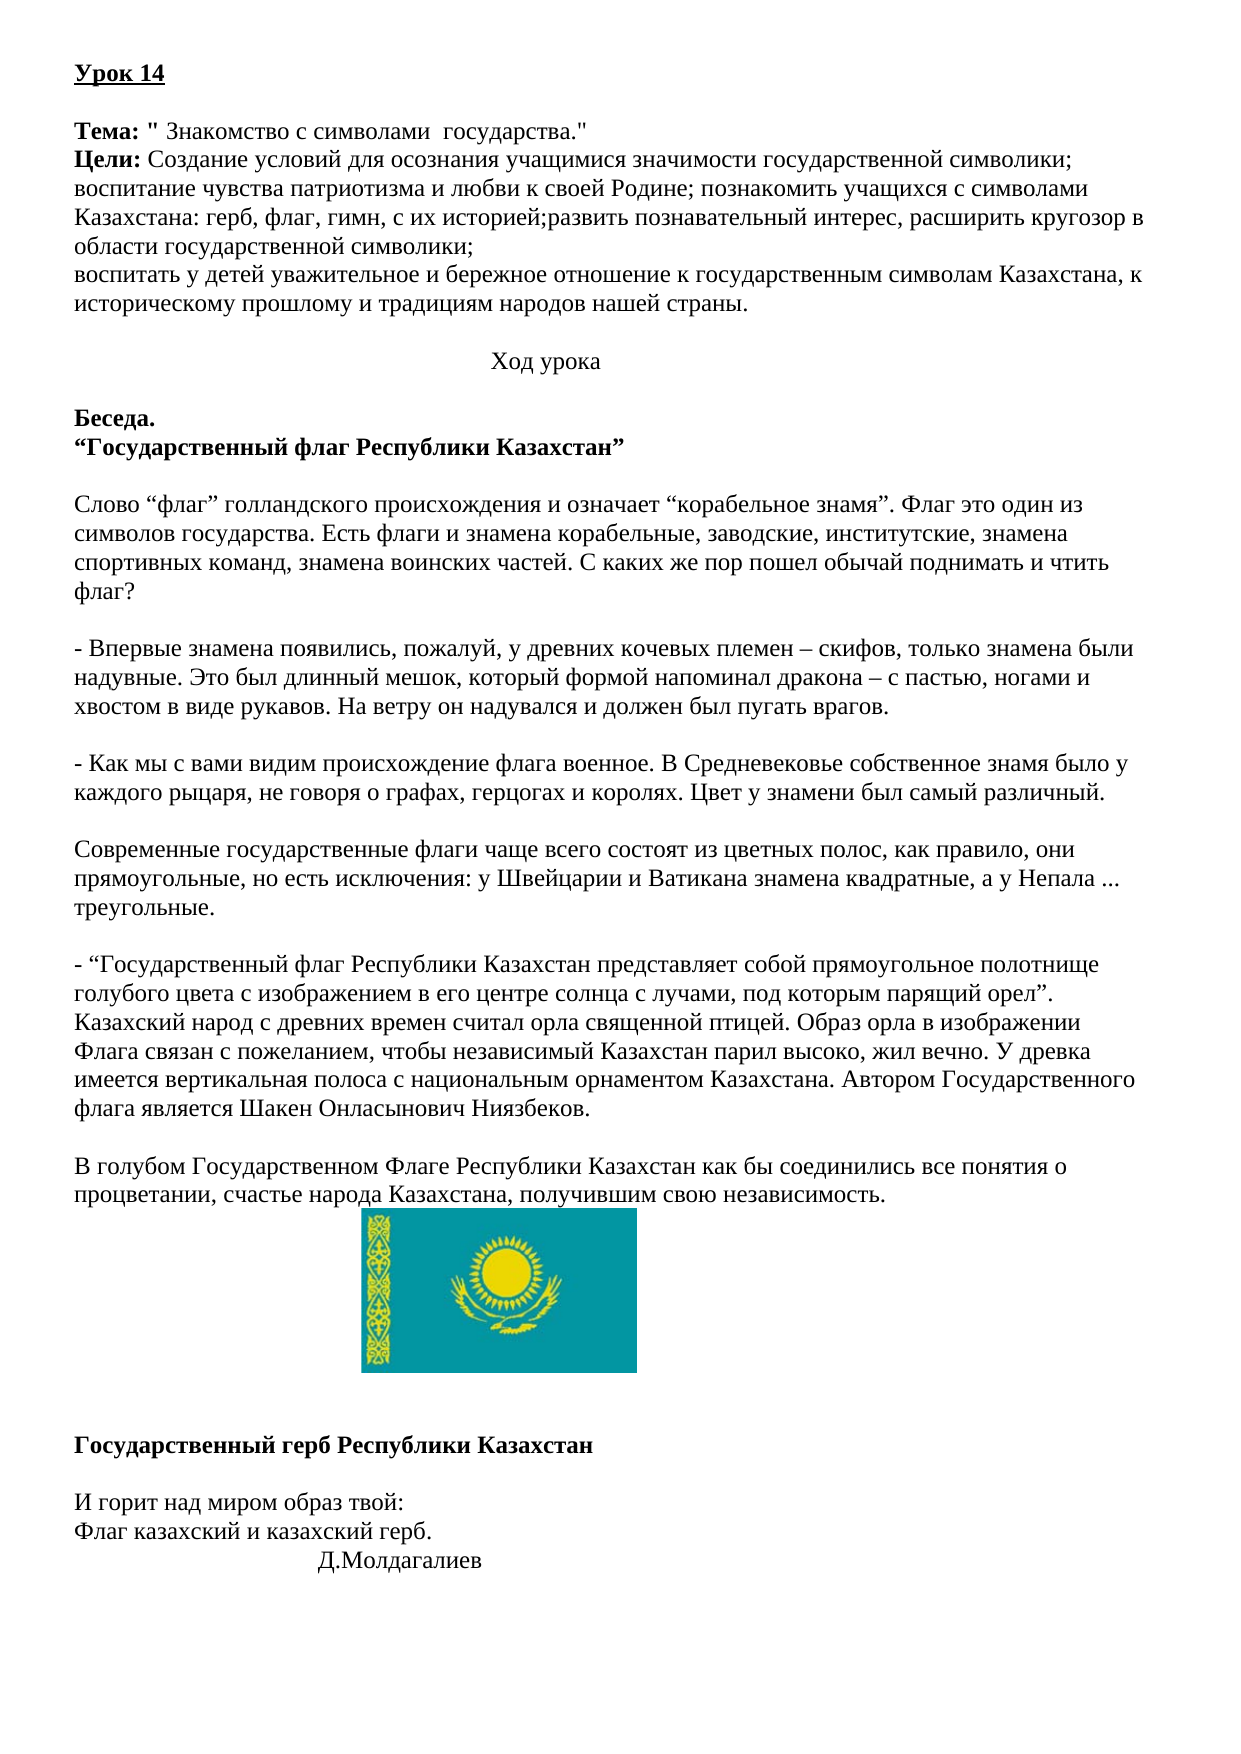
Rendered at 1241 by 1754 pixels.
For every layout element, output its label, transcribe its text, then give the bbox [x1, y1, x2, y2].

text Тема: " Знакомство с символами государства." [74, 116, 1152, 144]
picture [361, 1208, 637, 1373]
text воспитать у детей уважительное и бережное отношение к государственным символам Казахстана, к историческому прошлому и традициям народов нашей страны. [74, 259, 1152, 317]
text Урок 14 [74, 58, 1152, 87]
text - Как мы с вами видим происхождение флага военное. В Средневековье собственное знамя было у каждого рыцаря, не говоря о графах, герцогах и королях. Цвет у знамени был самый различный. [74, 748, 1152, 806]
text “Государственный флаг Республики Казахстан” [74, 432, 1152, 461]
text Слово “флаг” голландского происхождения и означает “корабельное знамя”. Флаг это один из символов государства. Есть флаги и знамена корабельные, заводские, институтские, знамена спортивных команд, знамена воинских частей. С каких же пор пошел обычай поднимать и чтить флаг? [74, 489, 1152, 604]
text И горит над миром образ твой: [74, 1487, 1152, 1516]
text Ход урока [74, 346, 1152, 374]
text - Впервые знамена появились, пожалуй, у древних кочевых племен – скифов, только знамена были надувные. Это был длинный мешок, который формой напоминал дракона – с пастью, ногами и хвостом в виде рукавов. На ветру он надувался и должен был пугать врагов. [74, 633, 1152, 719]
text В голубом Государственном Флаге Республики Казахстан как бы соединились все понятия о процветании, счастье народа Казахстана, получившим свою независимость. [74, 1151, 1152, 1208]
text - “Государственный флаг Республики Казахстан представляет собой прямоугольное полотнище голубого цвета с изображением в его центре солнца с лучами, под которым парящий орел”. Казахский народ с древних времен считал орла священной птицей. Образ орла в изображении Флага связан с пожеланием, чтобы независимый Казахстан парил высоко, жил вечно. У древка имеется вертикальная полоса с национальным орнаментом Казахстана. Автором Государственного флага является Шакен Онласынович Ниязбеков. [74, 949, 1152, 1122]
text Государственный герб Республики Казахстан [74, 1430, 1152, 1458]
text Д.Молдагалиев [74, 1545, 1152, 1573]
text Беседа. [74, 403, 1152, 432]
text Современные государственные флаги чаще всего состоят из цветных полос, как правило, они прямоугольные, но есть исключения: у Швейцарии и Ватикана знамена квадратные, а у Непала ... треугольные. [74, 834, 1152, 921]
text Цели: Создание условий для осознания учащимися значимости государственной символики; воспитание чувства патриотизма и любви к своей Родине; познакомить учащихся с символами Казахстана: герб, флаг, гимн, с их историей;развить познавательный интерес, расширить кругозор в области государственной символики; [74, 144, 1152, 259]
text Флаг казахский и казахский герб. [74, 1516, 1152, 1545]
